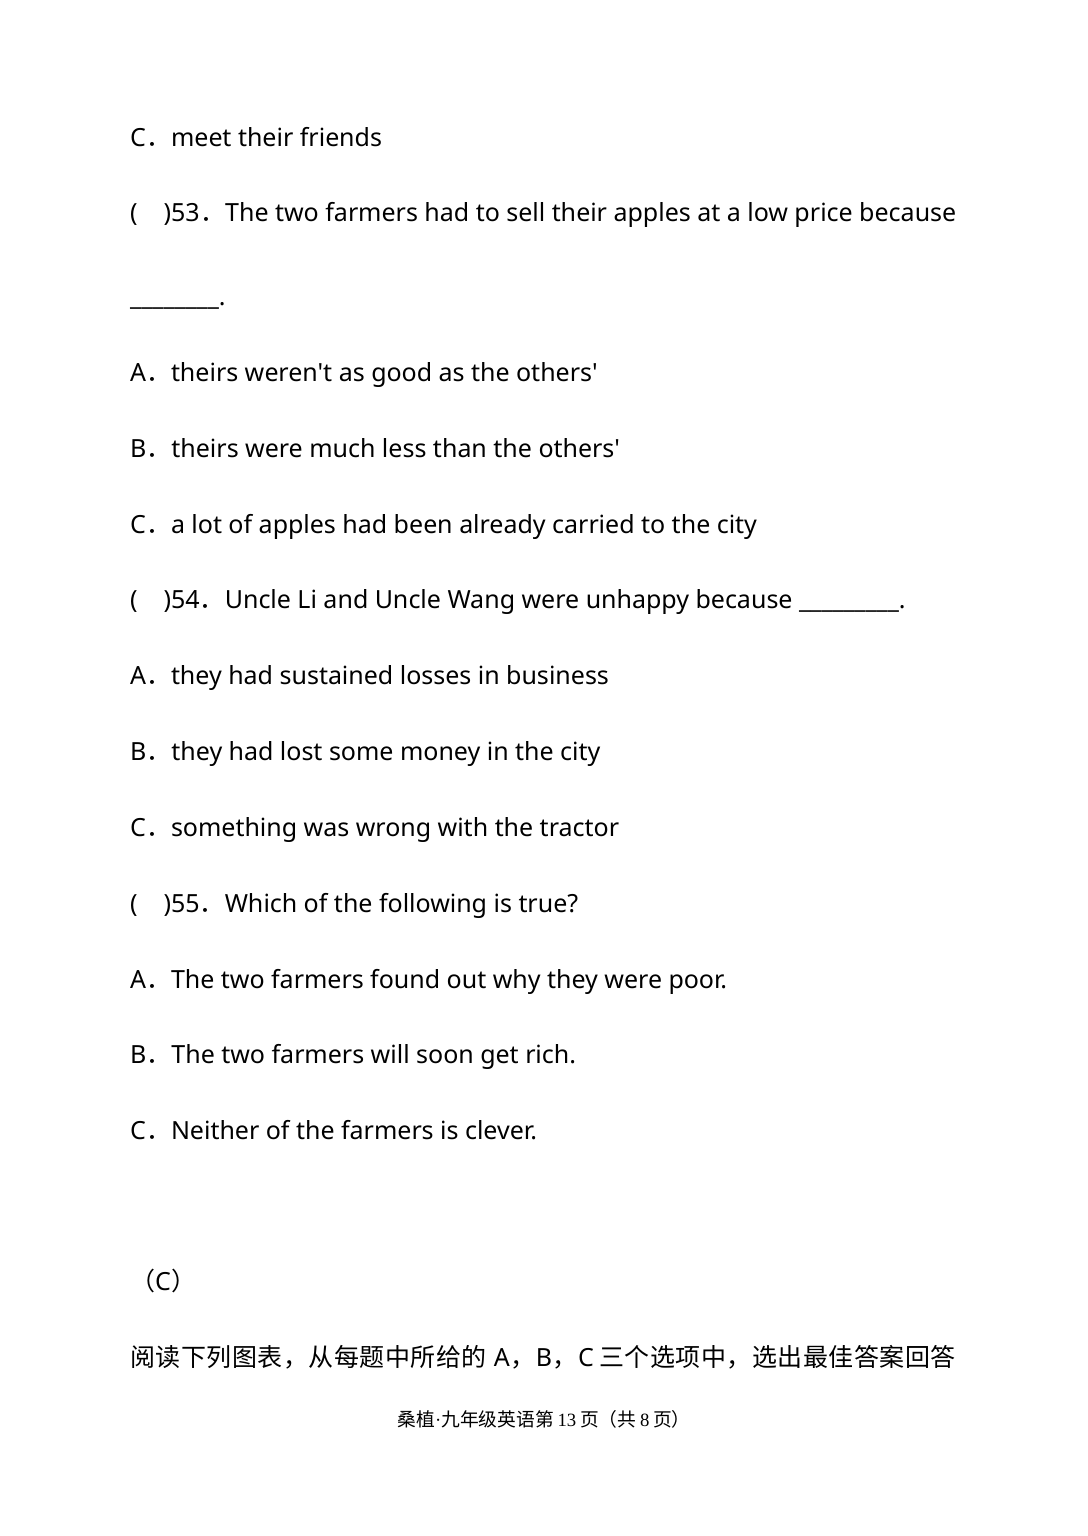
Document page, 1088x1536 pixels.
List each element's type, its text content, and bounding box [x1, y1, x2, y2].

text C．Neither of the farmers is clever. [130, 1096, 958, 1161]
text C．something was wrong with the tractor [130, 793, 958, 858]
text B．The two farmers will soon get rich. [130, 1021, 958, 1086]
text B．they had lost some money in the city [130, 717, 958, 782]
text ( )53．The two farmers had to sell their apples at a low price because ________. [130, 178, 958, 328]
text A．The two farmers found out why they were poor. [130, 945, 958, 1010]
text B．theirs were much less than the others' [130, 414, 958, 479]
text （C） [130, 1247, 958, 1312]
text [130, 1323, 958, 1388]
text A．they had sustained losses in business [130, 641, 958, 706]
text C．a lot of apples had been already carried to the city [130, 490, 958, 555]
text ( )54．Uncle Li and Uncle Wang were unhappy because _________. [130, 566, 958, 631]
text ( )55．Which of the following is true? [130, 869, 958, 934]
text A．theirs weren't as good as the others' [130, 338, 958, 403]
text C．meet their friends [130, 103, 958, 168]
